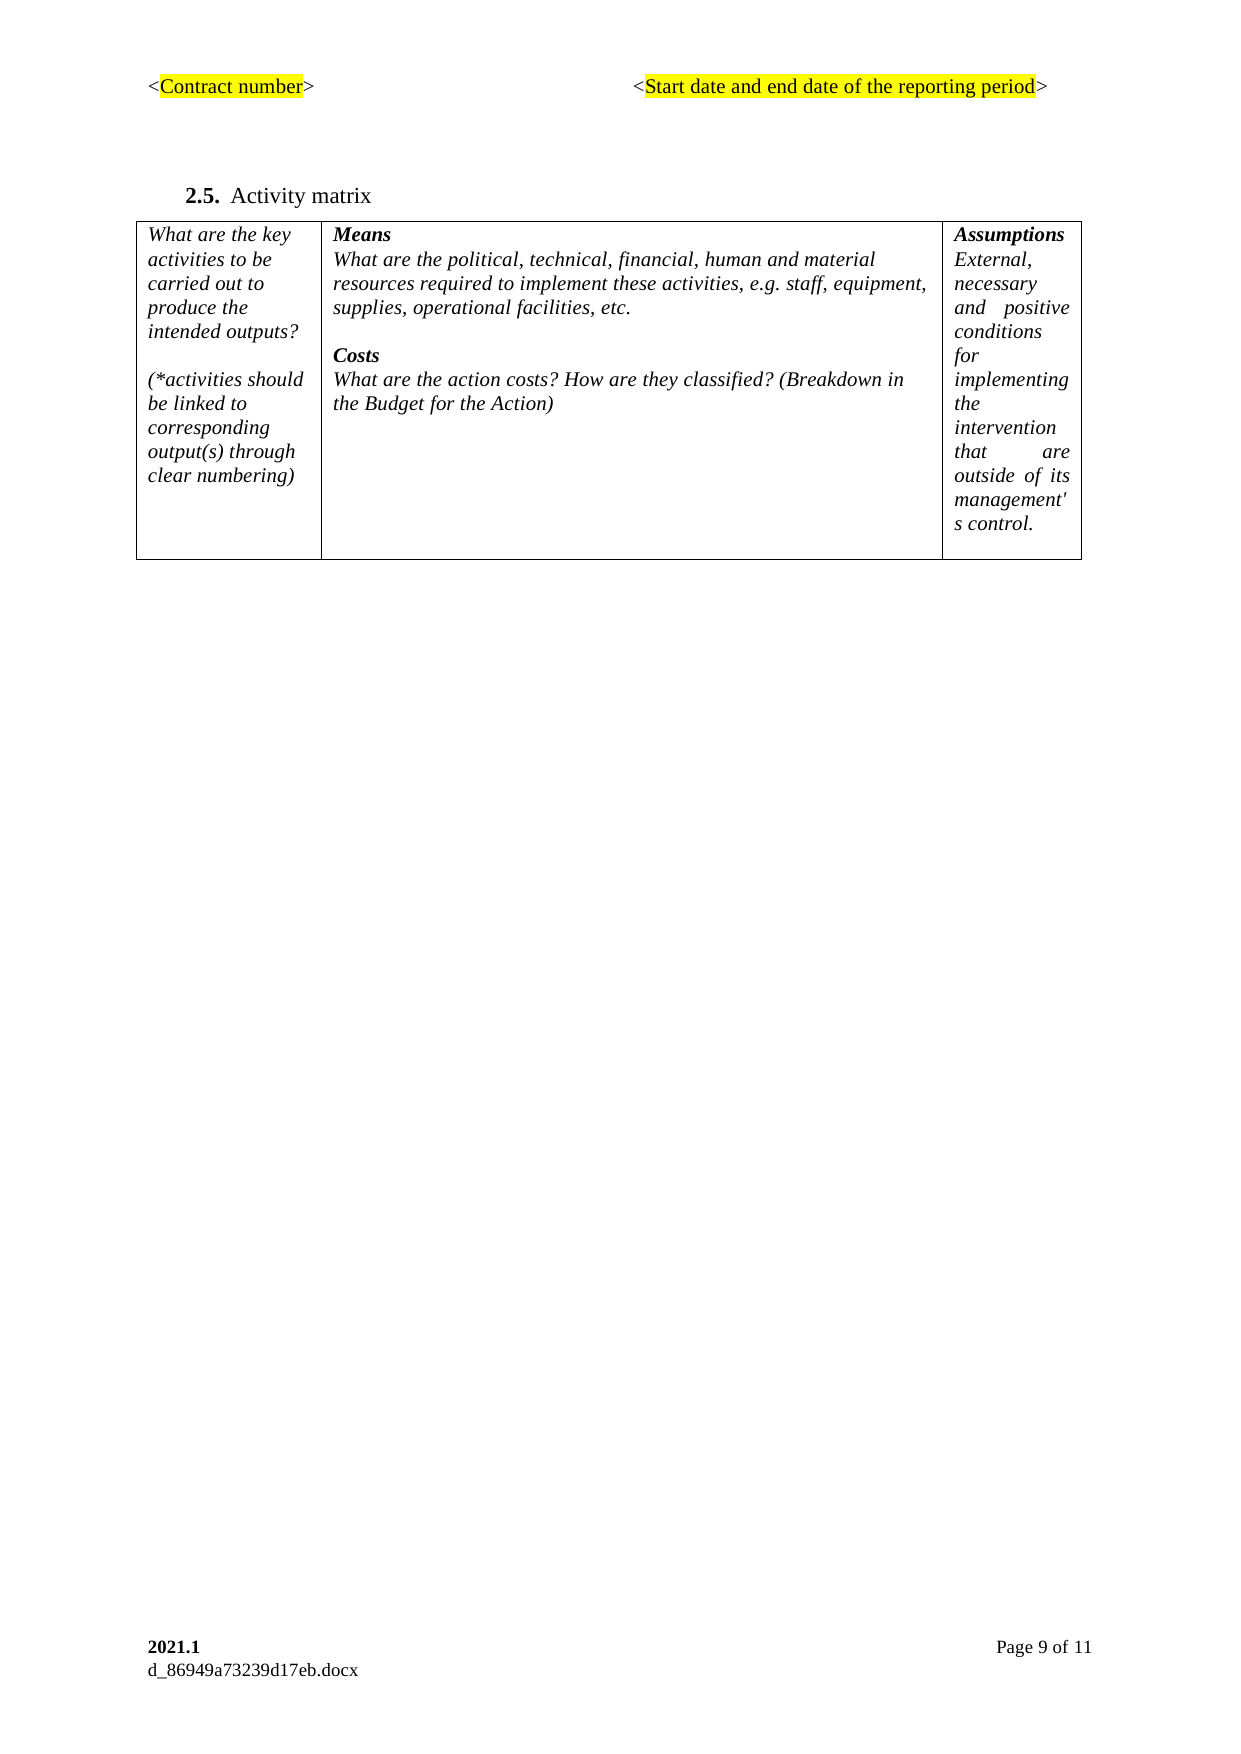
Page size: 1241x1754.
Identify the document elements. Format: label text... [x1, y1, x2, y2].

table_header Means What are the political, technical, financial, human and material resources required to implement these activities, e.g. staff, equipment, supplies, operational facilities, etc. Costs What are the action costs? How are they classified? (Breakdown in the Budget for the Action) [322, 222, 942, 559]
list Activity matrix [185, 182, 1092, 209]
table_header What are the key activities to be carried out to produce the intended outputs? (*activities should be linked to corresponding output(s) through clear numbering) [137, 222, 321, 559]
table_header Assumptions External, necessary and positive conditions for implementing the intervention that are outside of its management's control. [943, 222, 1081, 559]
